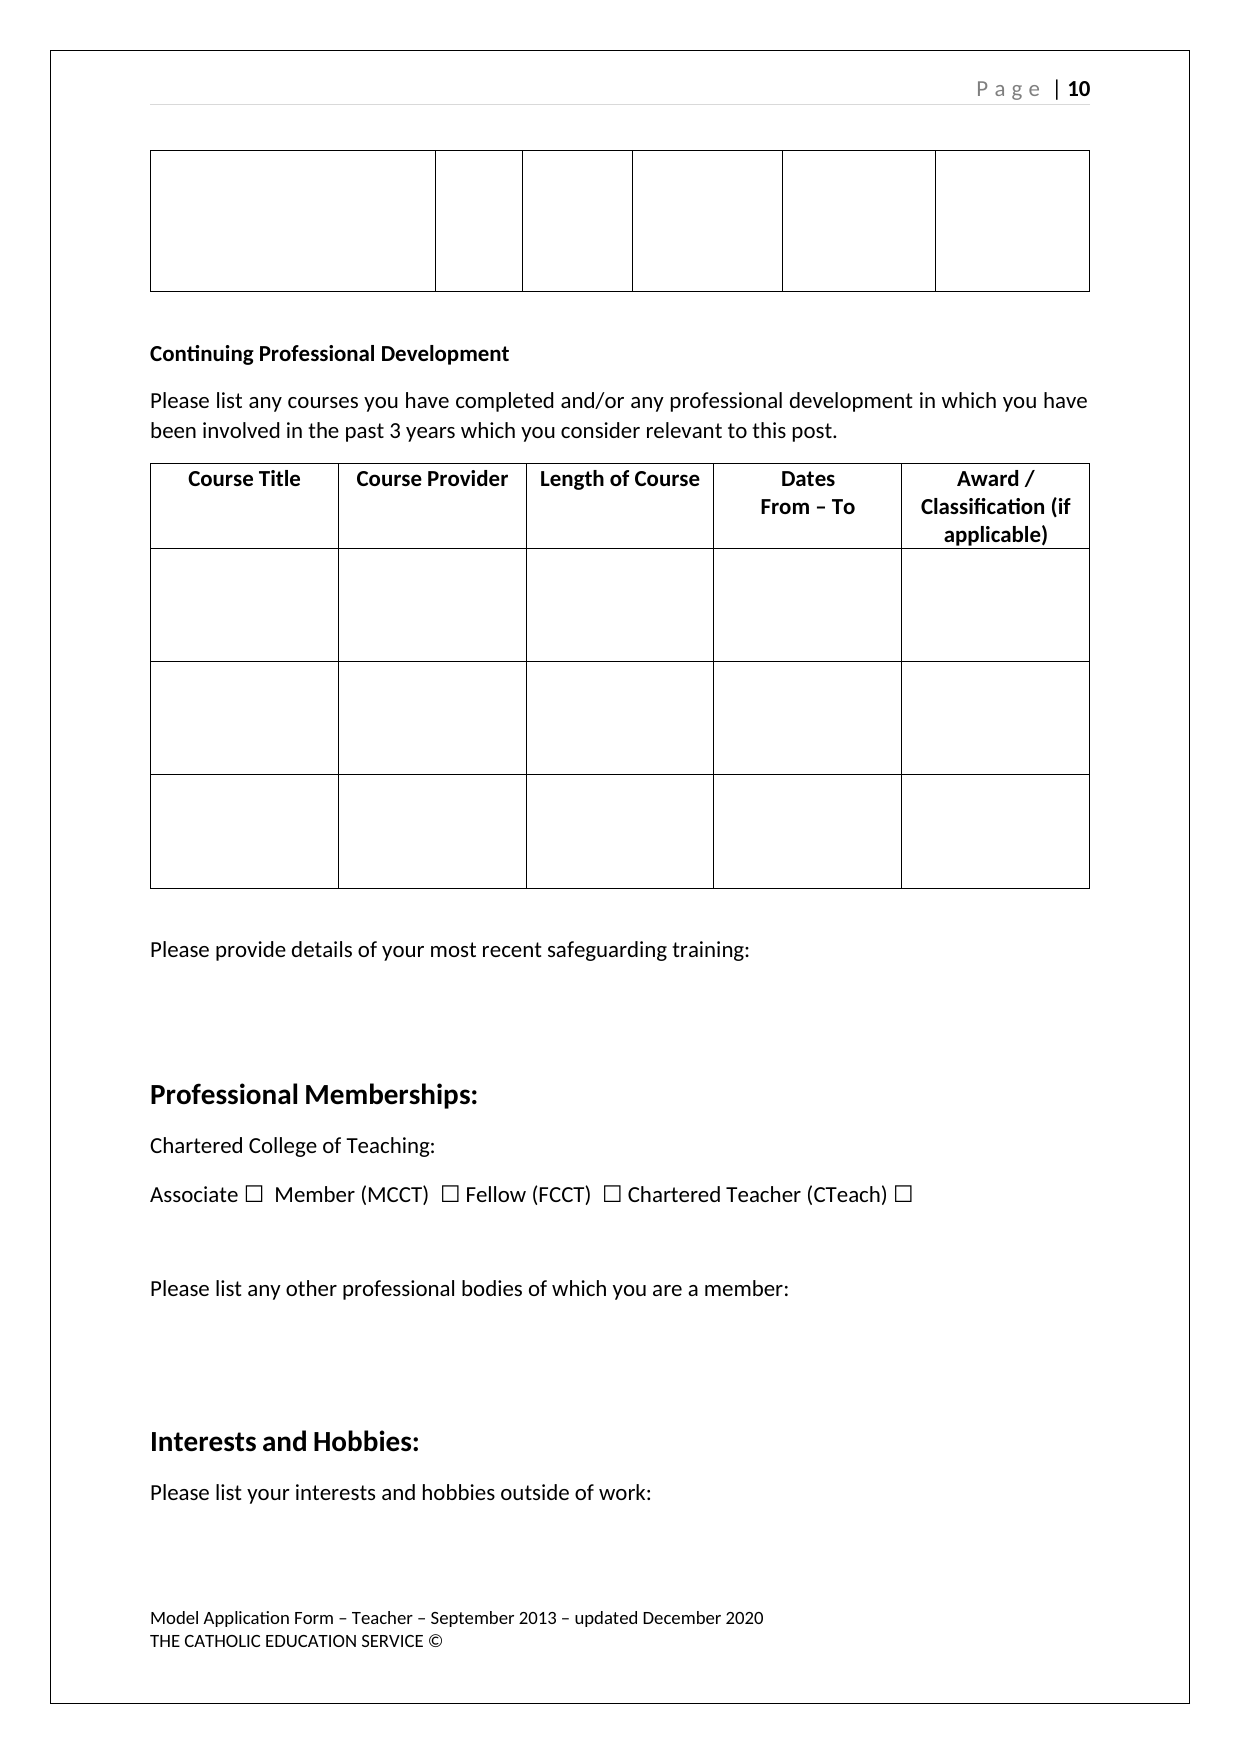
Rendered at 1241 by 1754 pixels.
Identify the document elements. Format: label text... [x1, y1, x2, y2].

table_header Length of Course [527, 464, 713, 548]
table_cell [339, 775, 526, 887]
table_cell [527, 775, 713, 887]
text Associate Member (MCCT) Fellow (FCCT) Chartered Teacher (CTeach) [150, 1177, 1090, 1209]
table_cell [714, 775, 901, 887]
table_cell [523, 151, 632, 291]
text Please list any courses you have completed and/or any professional development in which you have been involved in the past 3 years which you consider relevant to this post. [150, 386, 1090, 444]
table_cell [151, 662, 338, 774]
table_cell [633, 151, 782, 291]
table_cell [436, 151, 522, 291]
table_cell [902, 662, 1089, 774]
text Please list your interests and hobbies outside of work: [150, 1478, 1090, 1506]
table_cell [783, 151, 935, 291]
table_cell [151, 549, 338, 661]
table_cell [151, 775, 338, 887]
text Chartered College of Teaching: [150, 1131, 1090, 1159]
table_header Course Provider [339, 464, 526, 548]
text Please list any other professional bodies of which you are a member: [150, 1274, 1090, 1302]
table_header Award / Classification (if applicable) [902, 464, 1089, 548]
table_cell [151, 151, 435, 291]
table_cell [714, 662, 901, 774]
text Please provide details of your most recent safeguarding training: [150, 935, 1090, 963]
table_cell [527, 549, 713, 661]
table_cell [714, 549, 901, 661]
table_cell [339, 549, 526, 661]
table_cell [936, 151, 1089, 291]
table_cell [902, 549, 1089, 661]
text Interests and Hobbies: [150, 1423, 1090, 1459]
table_cell [902, 775, 1089, 887]
table_cell [527, 662, 713, 774]
text Continuing Professional Development [150, 339, 1090, 367]
table_header Course Title [151, 464, 338, 548]
text Professional Memberships: [150, 1076, 1090, 1112]
table_cell [339, 662, 526, 774]
table_header Dates From – To [714, 464, 901, 548]
